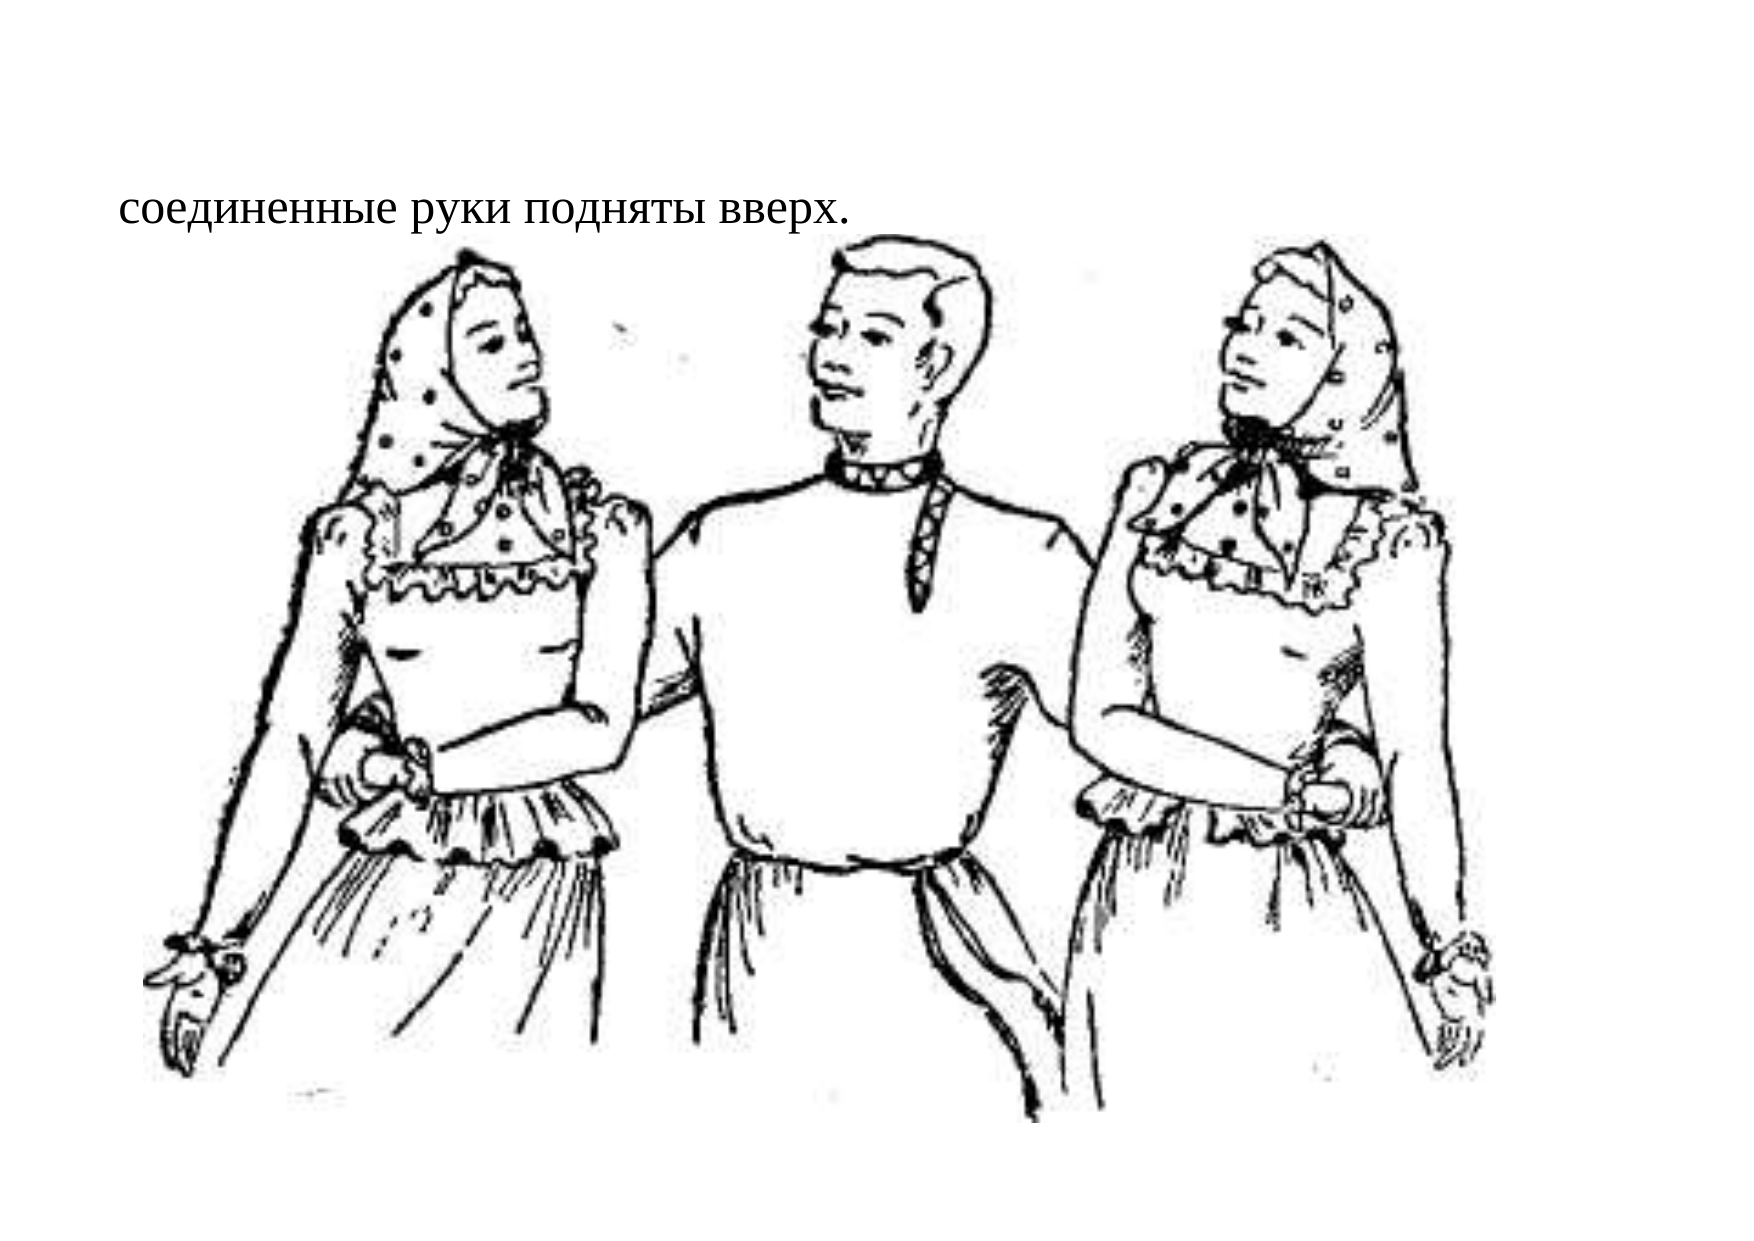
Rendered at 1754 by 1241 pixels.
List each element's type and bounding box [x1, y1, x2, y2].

picture [143, 234, 1497, 1123]
text [118, 177, 1636, 235]
